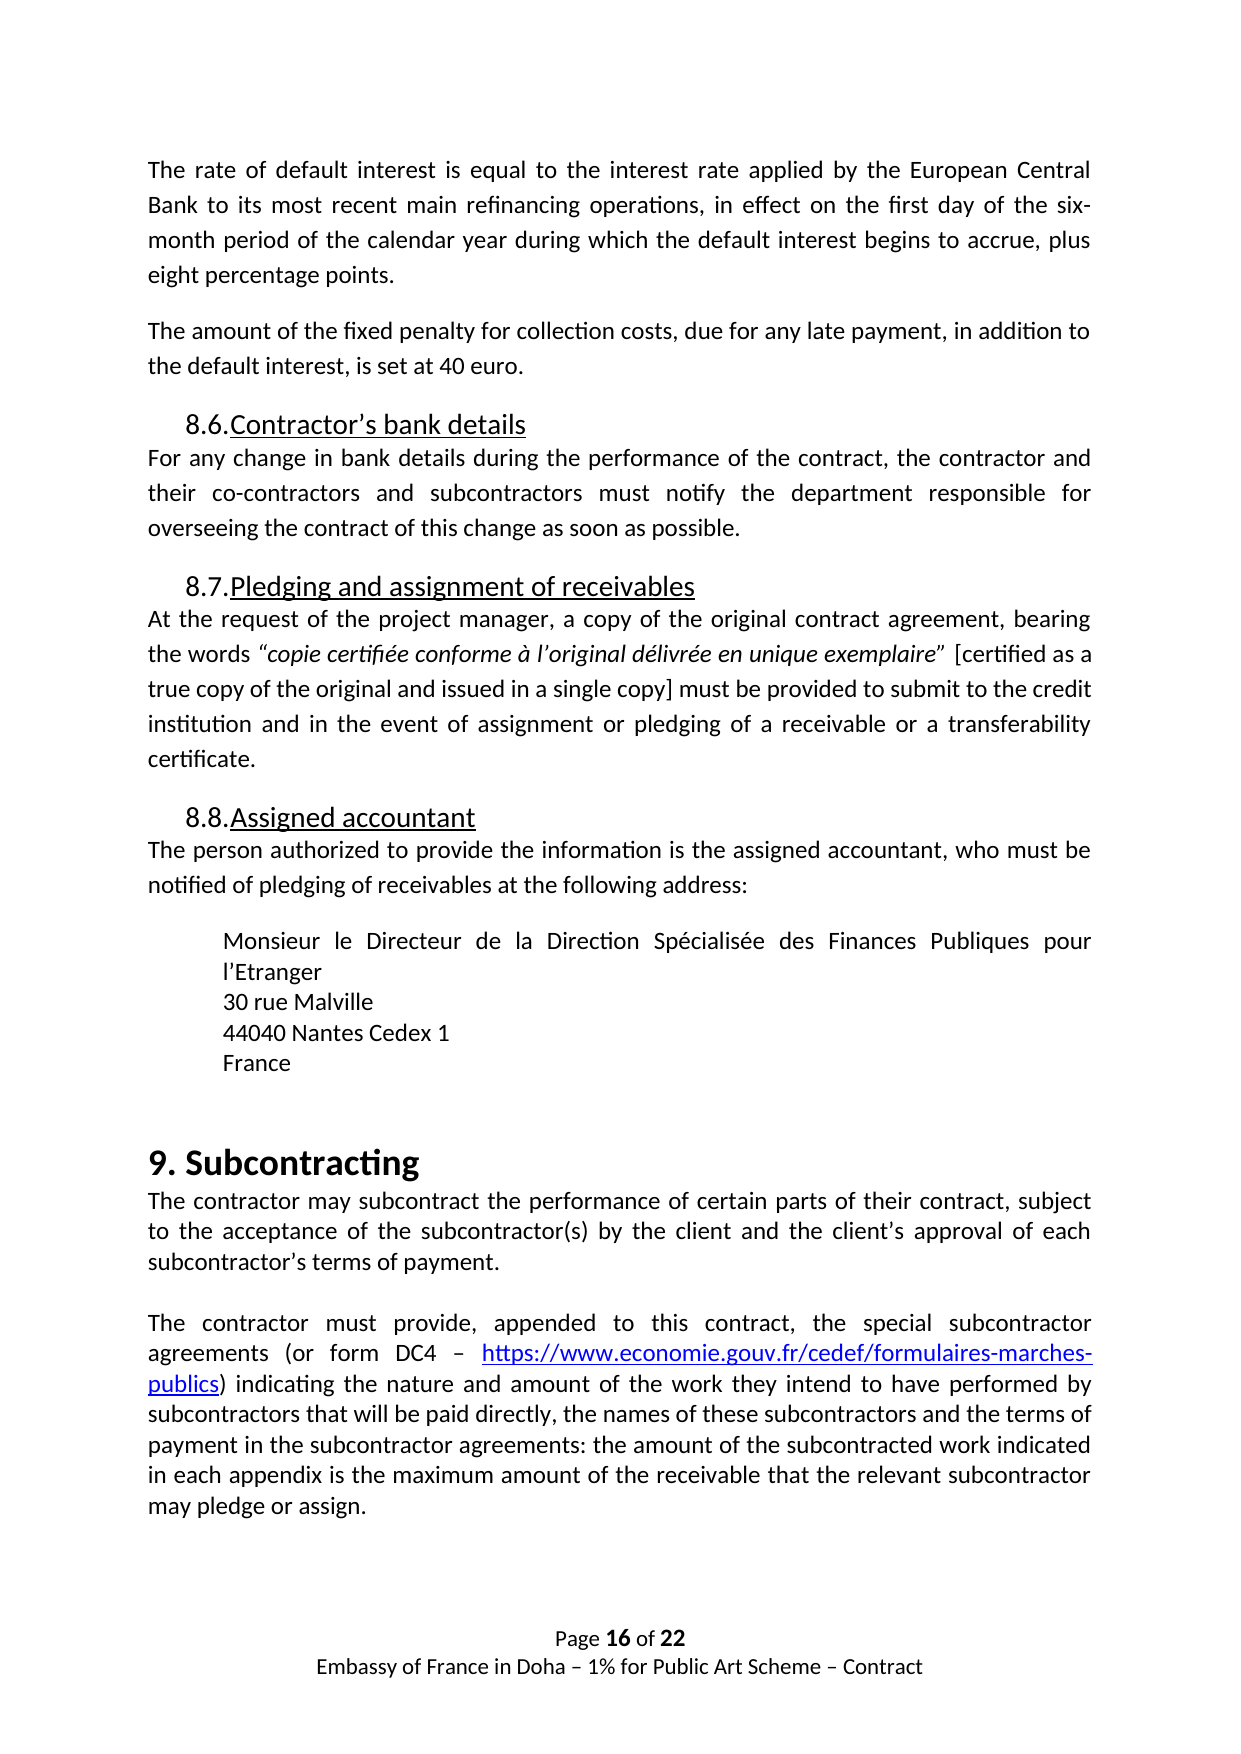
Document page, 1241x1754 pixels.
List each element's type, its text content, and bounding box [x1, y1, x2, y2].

text Monsieur le Directeur de la Direction Spécialisée des Finances Publiques pour l’Etranger [223, 926, 1093, 987]
text The amount of the fixed penalty for collection costs, due for any late payment, in addition to the default interest, is set at 40 euro. [148, 315, 1093, 381]
text 30 rue Malville [223, 987, 1093, 1017]
text The person authorized to provide the information is the assigned accountant, who must be notified of pledging of receivables at the following address: [148, 835, 1093, 900]
text At the request of the project manager, a copy of the original contract agreement, bearing the words “copie certifiée conforme à l’original délivrée en unique exemplaire” [certified as a true copy of the original and issued in a single copy] must be provided to submit to the credit institution and in the event of assignment or pledging of a receivable or a transferability certificate. [148, 603, 1093, 774]
text The contractor must provide, appended to this contract, the special subcontractor agreements (or form DC4 – https://www.economie.gouv.fr/cedef/formulaires-marches-publics) indicating the nature and amount of the work they intend to have performed by subcontractors that will be paid directly, the names of these subcontractors and the terms of payment in the subcontractor agreements: the amount of the subcontracted work indicated in each appendix is the maximum amount of the receivable that the relevant subcontractor may pledge or assign. [148, 1307, 1093, 1521]
text The contractor may subcontract the performance of certain parts of their contract, subject to the acceptance of the subcontractor(s) by the client and the client’s approval of each subcontractor’s terms of payment. [148, 1185, 1093, 1277]
text France [223, 1048, 1093, 1078]
text 44040 Nantes Cedex 1 [223, 1017, 1093, 1048]
list Pledging and assignment of receivables [185, 568, 1093, 603]
list Subcontracting [148, 1139, 1093, 1185]
text The rate of default interest is equal to the interest rate applied by the European Central Bank to its most recent main refinancing operations, in effect on the first day of the six-month period of the calendar year during which the default interest begins to accrue, plus eight percentage points. [148, 154, 1093, 290]
text For any change in bank details during the performance of the contract, the contractor and their co-contractors and subcontractors must notify the department responsible for overseeing the contract of this change as soon as possible. [148, 442, 1093, 542]
list Assigned accountant [185, 799, 1093, 835]
list Contractor’s bank details [185, 406, 1093, 442]
